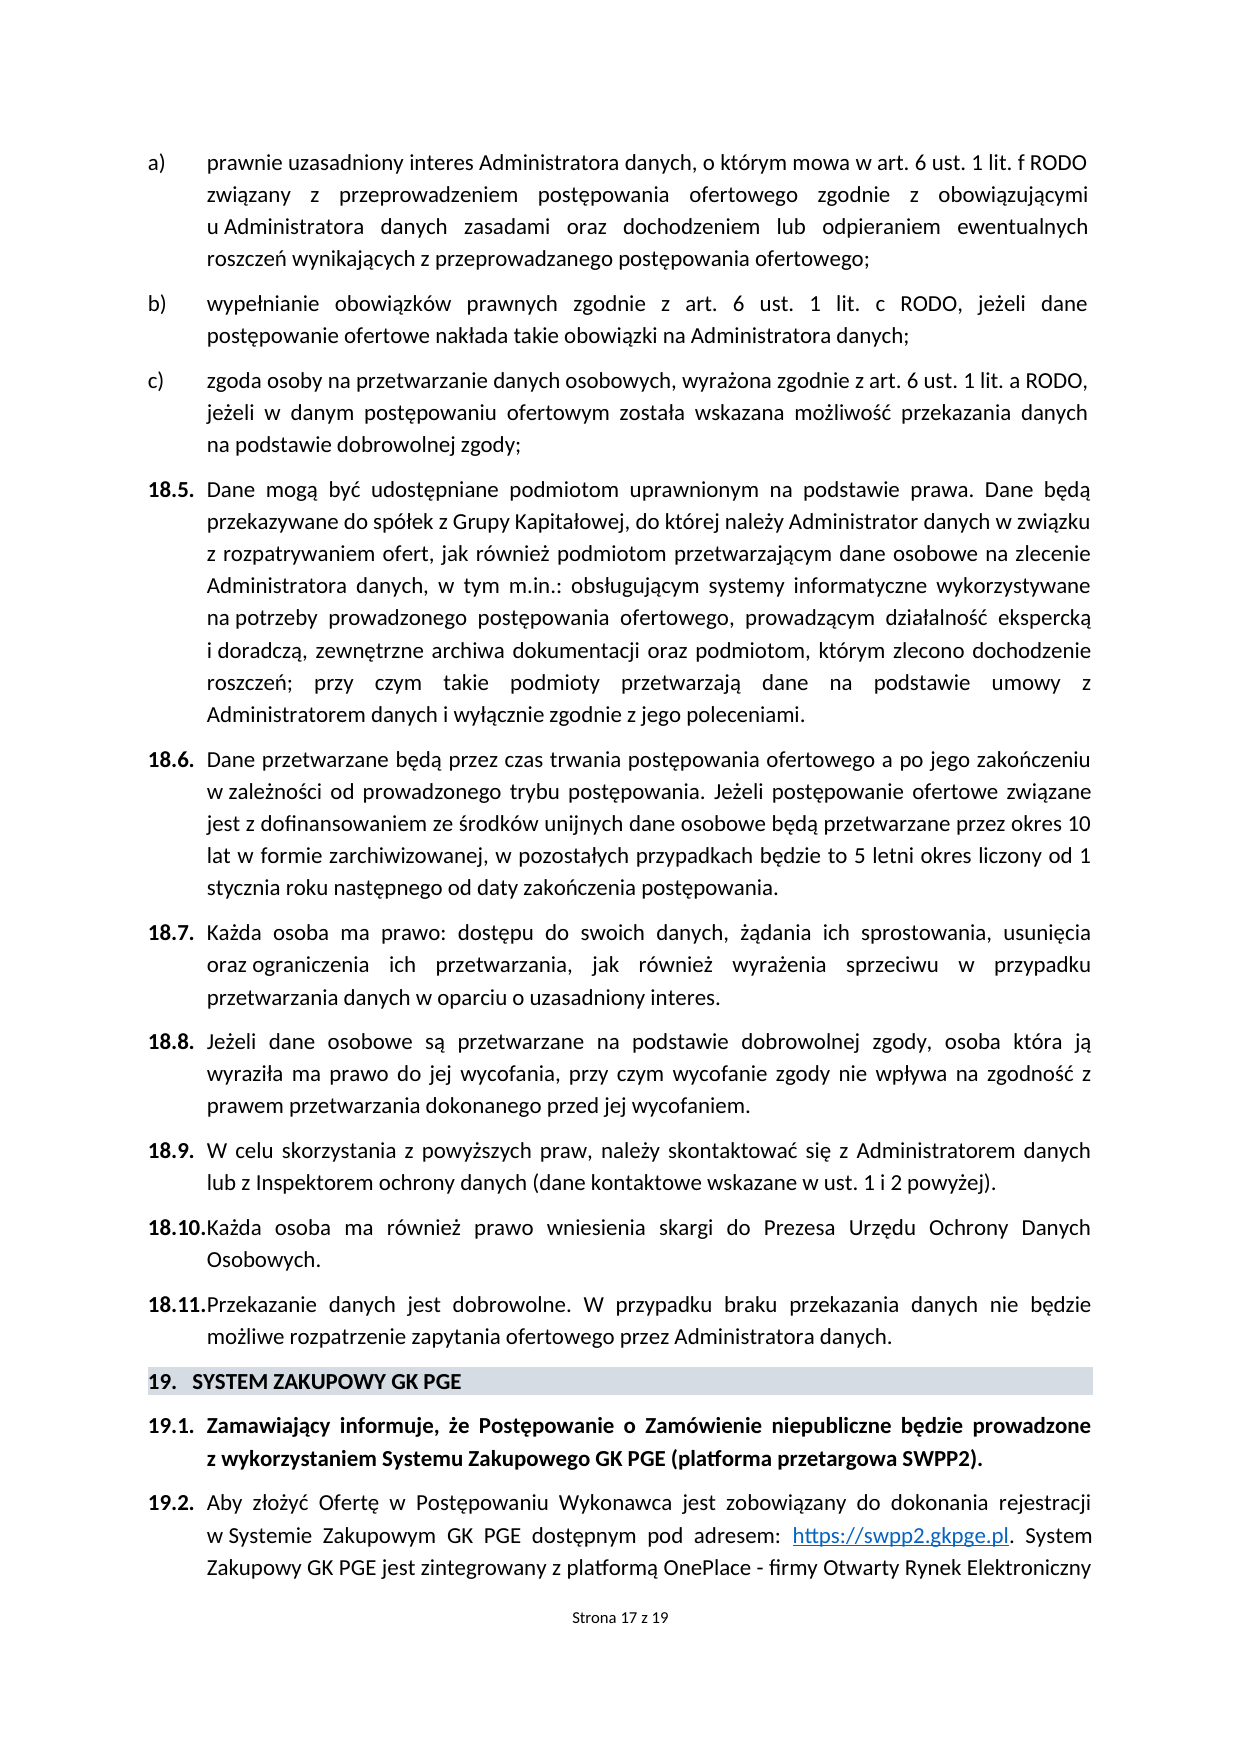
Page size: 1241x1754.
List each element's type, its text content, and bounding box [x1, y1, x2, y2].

list Zamawiający informuje, że Postępowanie o Zamówienie niepubliczne będzie prowadzone z wykorzystaniem Systemu Zakupowego GK PGE (platforma przetargowa SWPP2). [148, 1412, 1093, 1472]
list Jeżeli dane osobowe są przetwarzane na podstawie dobrowolnej zgody, osoba która ją wyraziła ma prawo do jej wycofania, przy czym wycofanie zgody nie wpływa na zgodność z prawem przetwarzania dokonanego przed jej wycofaniem. [148, 1027, 1093, 1120]
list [148, 1488, 1093, 1581]
list prawnie uzasadniony interes Administratora danych, o którym mowa w art. 6 ust. 1 lit. f RODO związany z przeprowadzeniem postępowania ofertowego zgodnie z obowiązującymi u Administratora danych zasadami oraz dochodzeniem lub odpieraniem ewentualnych roszczeń wynikających z przeprowadzanego postępowania ofertowego; [148, 148, 1090, 272]
list Dane mogą być udostępniane podmiotom uprawnionym na podstawie prawa. Dane będą przekazywane do spółek z Grupy Kapitałowej, do której należy Administrator danych w związku z rozpatrywaniem ofert, jak również podmiotom przetwarzającym dane osobowe na zlecenie Administratora danych, w tym m.in.: obsługującym systemy informatyczne wykorzystywane na potrzeby prowadzonego postępowania ofertowego, prowadzącym działalność ekspercką i doradczą, zewnętrzne archiwa dokumentacji oraz podmiotom, którym zlecono dochodzenie roszczeń; przy czym takie podmioty przetwarzają dane na podstawie umowy z Administratorem danych i wyłącznie zgodnie z jego poleceniami. [148, 475, 1093, 728]
list Dane przetwarzane będą przez czas trwania postępowania ofertowego a po jego zakończeniu w zależności od prowadzonego trybu postępowania. Jeżeli postępowanie ofertowe związane jest z dofinansowaniem ze środków unijnych dane osobowe będą przetwarzane przez okres 10 lat w formie zarchiwizowanej, w pozostałych przypadkach będzie to 5 letni okres liczony od 1 stycznia roku następnego od daty zakończenia postępowania. [148, 745, 1093, 902]
list Każda osoba ma prawo: dostępu do swoich danych, żądania ich sprostowania, usunięcia oraz ograniczenia ich przetwarzania, jak również wyrażenia sprzeciwu w przypadku przetwarzania danych w oparciu o uzasadniony interes. [148, 918, 1093, 1011]
list Przekazanie danych jest dobrowolne. W przypadku braku przekazania danych nie będzie możliwe rozpatrzenie zapytania ofertowego przez Administratora danych. [148, 1290, 1093, 1350]
list wypełnianie obowiązków prawnych zgodnie z art. 6 ust. 1 lit. c RODO, jeżeli dane postępowanie ofertowe nakłada takie obowiązki na Administratora danych; [148, 289, 1090, 349]
list SYSTEM ZAKUPOWY GK PGE [148, 1367, 1093, 1395]
list zgoda osoby na przetwarzanie danych osobowych, wyrażona zgodnie z art. 6 ust. 1 lit. a RODO, jeżeli w danym postępowaniu ofertowym została wskazana możliwość przekazania danych na podstawie dobrowolnej zgody; [148, 366, 1090, 458]
list W celu skorzystania z powyższych praw, należy skontaktować się z Administratorem danych lub z Inspektorem ochrony danych (dane kontaktowe wskazane w ust. 1 i 2 powyżej). [148, 1136, 1093, 1197]
list Każda osoba ma również prawo wniesienia skargi do Prezesa Urzędu Ochrony Danych Osobowych. [148, 1213, 1093, 1273]
